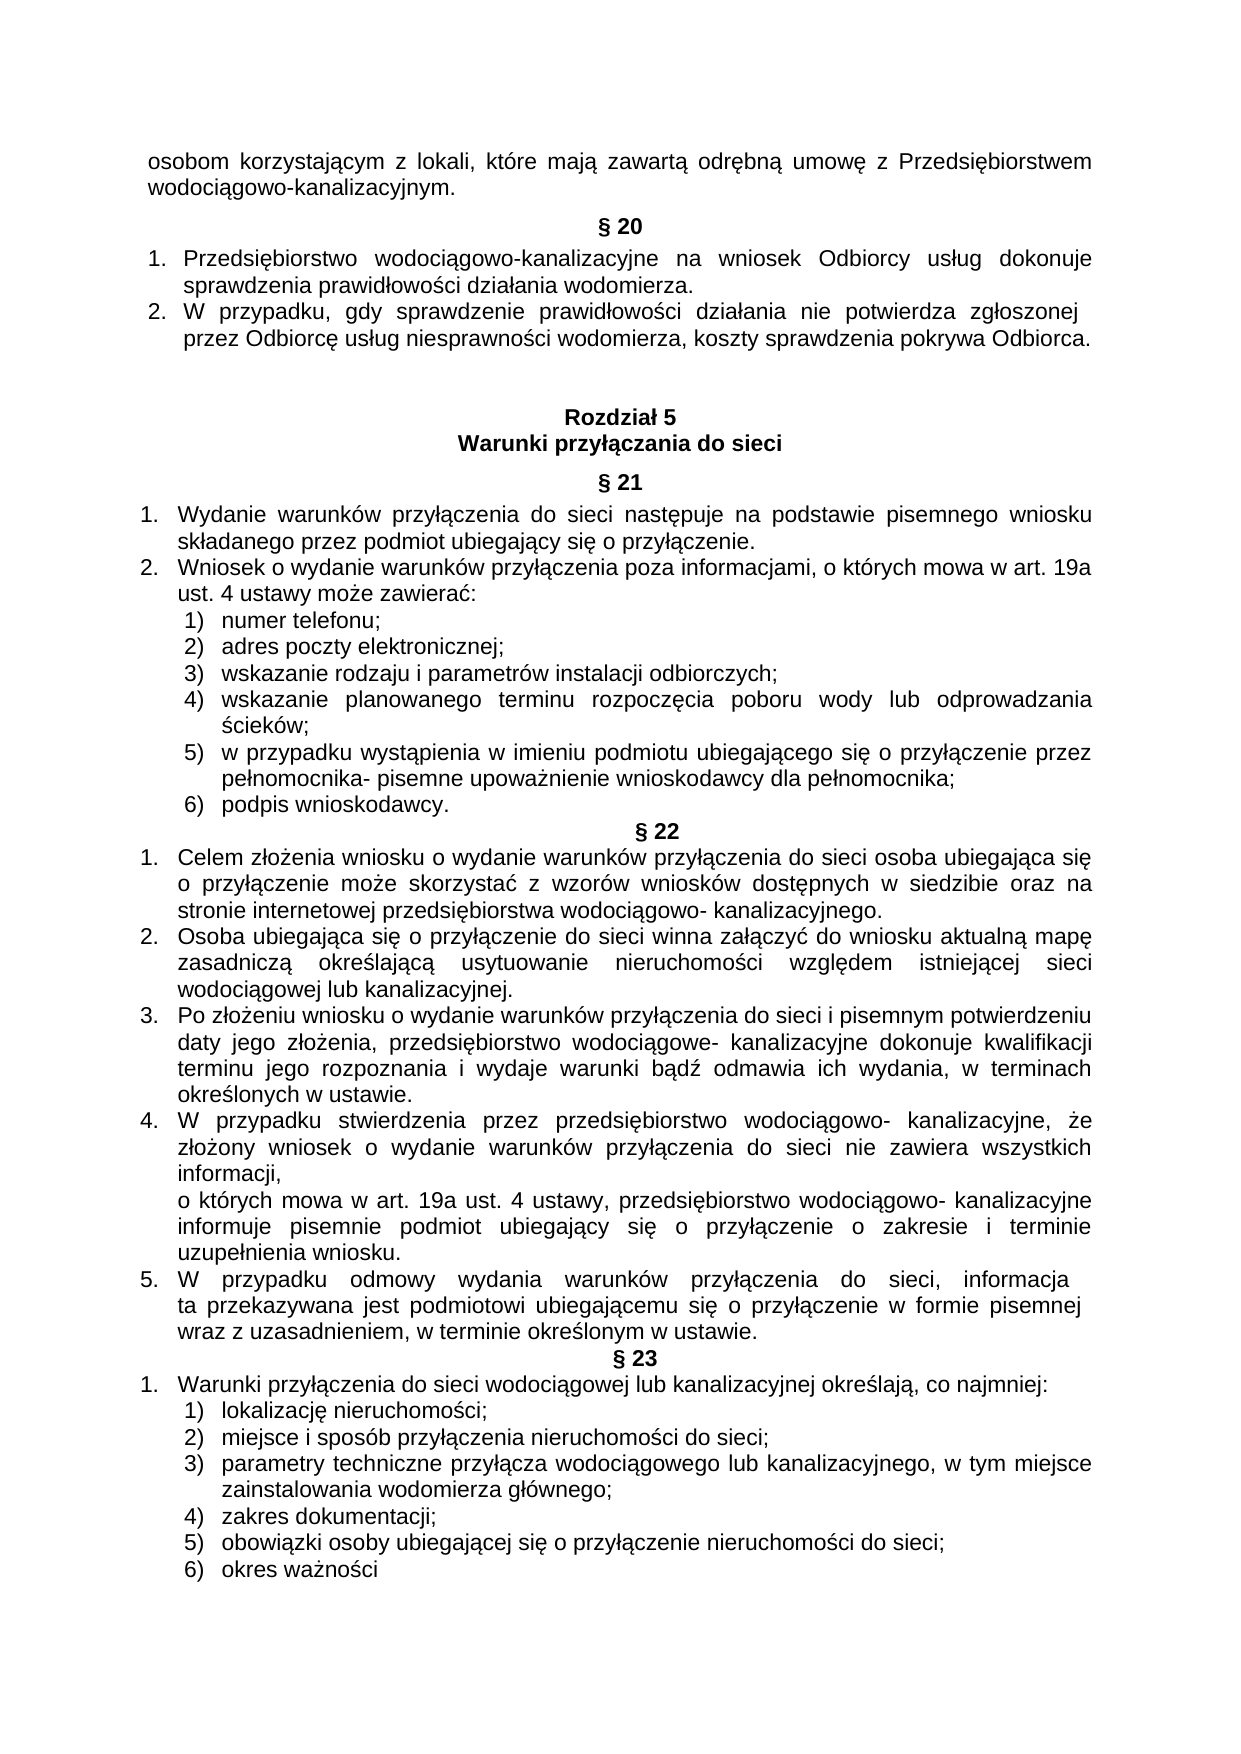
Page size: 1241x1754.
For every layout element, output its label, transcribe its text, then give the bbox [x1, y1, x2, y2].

list okres ważności [184, 1556, 1093, 1582]
list W przypadku stwierdzenia przez przedsiębiorstwo wodociągowo- kanalizacyjne, że złożony wniosek o wydanie warunków przyłączenia do sieci nie zawiera wszystkich informacji, o których mowa w art. 19a ust. 4 ustawy, przedsiębiorstwo wodociągowo- kanalizacyjne informuje pisemnie podmiot ubiegający się o przyłączenie o zakresie i terminie uzupełnienia wniosku. [140, 1107, 1093, 1266]
text § 20 [148, 213, 1093, 239]
list lokalizację nieruchomości; [184, 1397, 1093, 1424]
list obowiązki osoby ubiegającej się o przyłączenie nieruchomości do sieci; [184, 1529, 1093, 1556]
list parametry techniczne przyłącza wodociągowego lub kanalizacyjnego, w tym miejsce zainstalowania wodomierza głównego; [184, 1450, 1093, 1503]
list adres poczty elektronicznej; [184, 633, 1093, 659]
text § 22 [221, 818, 1093, 844]
list Wydanie warunków przyłączenia do sieci następuje na podstawie pisemnego wniosku składanego przez podmiot ubiegający się o przyłączenie. [140, 501, 1093, 554]
list Osoba ubiegająca się o przyłączenie do sieci winna załączyć do wniosku aktualną mapę zasadniczą określającą usytuowanie nieruchomości względem istniejącej sieci wodociągowej lub kanalizacyjnej. [140, 923, 1093, 1002]
text Warunki przyłączania do sieci [148, 430, 1093, 456]
list W przypadku, gdy sprawdzenie prawidłowości działania nie potwierdza zgłoszonej przez Odbiorcę usług niesprawności wodomierza, koszty sprawdzenia pokrywa Odbiorca. [148, 298, 1093, 351]
list wskazanie rodzaju i parametrów instalacji odbiorczych; [184, 659, 1093, 686]
text § 21 [148, 469, 1093, 495]
list W przypadku odmowy wydania warunków przyłączenia do sieci, informacja ta przekazywana jest podmiotowi ubiegającemu się o przyłączenie w formie pisemnej wraz z uzasadnieniem, w terminie określonym w ustawie. [140, 1266, 1093, 1345]
list zakres dokumentacji; [184, 1503, 1093, 1529]
list Warunki przyłączenia do sieci wodociągowej lub kanalizacyjnej określają, co najmniej: [140, 1371, 1093, 1397]
list Celem złożenia wniosku o wydanie warunków przyłączenia do sieci osoba ubiegająca się o przyłączenie może skorzystać z wzorów wniosków dostępnych w siedzibie oraz na stronie internetowej przedsiębiorstwa wodociągowo- kanalizacyjnego. [140, 844, 1093, 923]
list Przedsiębiorstwo wodociągowo-kanalizacyjne na wniosek Odbiorcy usług dokonuje sprawdzenia prawidłowości działania wodomierza. [148, 245, 1093, 298]
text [148, 148, 1093, 200]
list Wniosek o wydanie warunków przyłączenia poza informacjami, o których mowa w art. 19a ust. 4 ustawy może zawierać: [140, 554, 1093, 607]
list podpis wnioskodawcy. [184, 791, 1093, 818]
list w przypadku wystąpienia w imieniu podmiotu ubiegającego się o przyłączenie przez pełnomocnika- pisemne upoważnienie wnioskodawcy dla pełnomocnika; [184, 738, 1093, 791]
text Rozdział 5 [148, 403, 1093, 430]
list miejsce i sposób przyłączenia nieruchomości do sieci; [184, 1424, 1093, 1450]
list Po złożeniu wniosku o wydanie warunków przyłączenia do sieci i pisemnym potwierdzeniu daty jego złożenia, przedsiębiorstwo wodociągowe- kanalizacyjne dokonuje kwalifikacji terminu jego rozpoznania i wydaje warunki bądź odmawia ich wydania, w terminach określonych w ustawie. [140, 1002, 1093, 1107]
list wskazanie planowanego terminu rozpoczęcia poboru wody lub odprowadzania ścieków; [184, 686, 1093, 738]
text § 23 [177, 1345, 1093, 1371]
list numer telefonu; [184, 607, 1093, 633]
